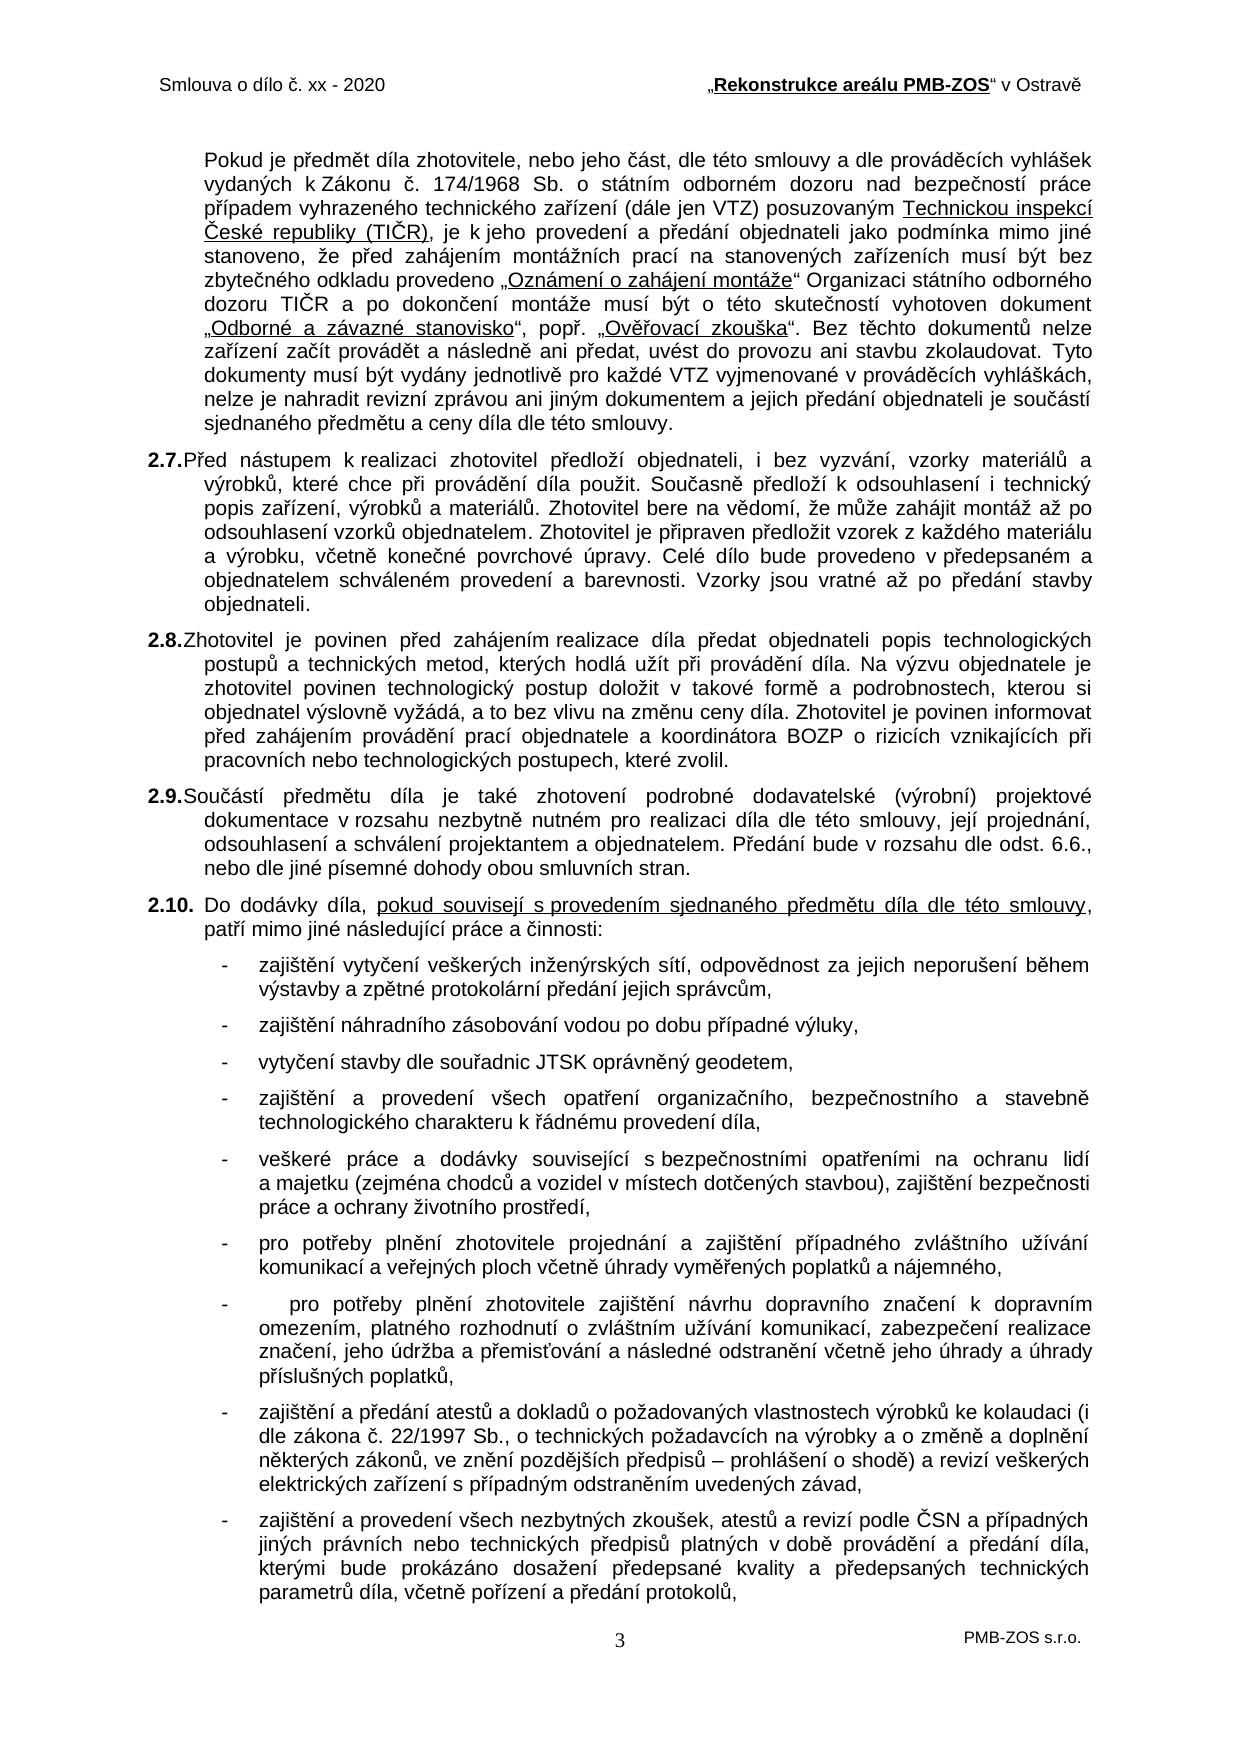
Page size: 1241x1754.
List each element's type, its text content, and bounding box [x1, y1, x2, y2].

list zajištění a provedení všech opatření organizačního, bezpečnostního a stavebně technologického charakteru k řádnému provedení díla, [221, 1086, 1090, 1134]
subtitle Pokud je předmět díla zhotovitele, nebo jeho část, dle této smlouvy a dle prováděcích vyhlášek vydaných k Zákonu č. 174/1968 Sb. o státním odborném dozoru nad bezpečností práce případem vyhrazeného technického zařízení (dále jen VTZ) posuzovaným Technickou inspekcí České republiky (TIČR), je k jeho provedení a předání objednateli jako podmínka mimo jiné stanoveno, že před zahájením montážních prací na stanovených zařízeních musí být bez zbytečného odkladu provedeno „Oznámení o zahájení montáže“ Organizaci státního odborného dozoru TIČR a po dokončení montáže musí být o této skutečností vyhotoven dokument „Odborné a závazné stanovisko“, popř. „Ověřovací zkouška“. Bez těchto dokumentů nelze zařízení začít provádět a následně ani předat, uvést do provozu ani stavbu zkolaudovat. Tyto dokumenty musí být vydány jednotlivě pro každé VTZ vyjmenované v prováděcích vyhláškách, nelze je nahradit revizní zprávou ani jiným dokumentem a jejich předání objednateli je součástí sjednaného předmětu a ceny díla dle této smlouvy. [204, 148, 1092, 435]
list Součástí předmětu díla je také zhotovení podrobné dodavatelské (výrobní) projektové dokumentace v rozsahu nezbytně nutném pro realizaci díla dle této smlouvy, její projednání, odsouhlasení a schválení projektantem a objednatelem. Předání bude v rozsahu dle odst. 6.6., nebo dle jiné písemné dohody obou smluvních stran. [148, 784, 1092, 880]
list Zhotovitel je povinen před zahájením realizace díla předat objednateli popis technologických postupů a technických metod, kterých hodlá užít při provádění díla. Na výzvu objednatele je zhotovitel povinen technologický postup doložit v takové formě a podrobnostech, kterou si objednatel výslovně vyžádá, a to bez vlivu na změnu ceny díla. Zhotovitel je povinen informovat před zahájením provádění prací objednatele a koordinátora BOZP o rizicích vznikajících při pracovních nebo technologických postupech, které zvolil. [148, 628, 1092, 772]
list Před nástupem k realizaci zhotovitel předloží objednateli, i bez vyzvání, vzorky materiálů a výrobků, které chce při provádění díla použit. Současně předloží k odsouhlasení i technický popis zařízení, výrobků a materiálů. Zhotovitel bere na vědomí, že může zahájit montáž až po odsouhlasení vzorků objednatelem. Zhotovitel je připraven předložit vzorek z každého materiálu a výrobku, včetně konečné povrchové úpravy. Celé dílo bude provedeno v předepsaném a objednatelem schváleném provedení a barevnosti. Vzorky jsou vratné až po předání stavby objednateli. [148, 448, 1092, 615]
list zajištění a předání atestů a dokladů o požadovaných vlastnostech výrobků ke kolaudaci (i dle zákona č. 22/1997 Sb., o technických požadavcích na výrobky a o změně a doplnění některých zákonů, ve znění pozdějších předpisů – prohlášení o shodě) a revizí veškerých elektrických zařízení s případným odstraněním uvedených závad, [221, 1400, 1090, 1496]
list zajištění a provedení všech nezbytných zkoušek, atestů a revizí podle ČSN a případných jiných právních nebo technických předpisů platných v době provádění a předání díla, kterými bude prokázáno dosažení předepsané kvality a předepsaných technických parametrů díla, včetně pořízení a předání protokolů, [221, 1508, 1090, 1604]
list veškeré práce a dodávky související s bezpečnostními opatřeními na ochranu lidí a majetku (zejména chodců a vozidel v místech dotčených stavbou), zajištění bezpečnosti práce a ochrany životního prostředí, [221, 1147, 1090, 1218]
list pro potřeby plnění zhotovitele zajištění návrhu dopravního značení k dopravním omezením, platného rozhodnutí o zvláštním užívání komunikací, zabezpečení realizace značení, jeho údržba a přemisťování a následné odstranění včetně jeho úhrady a úhrady příslušných poplatků, [221, 1291, 1092, 1387]
list Do dodávky díla, pokud souvisejí s provedením sjednaného předmětu díla dle této smlouvy, patří mimo jiné následující práce a činnosti: [148, 892, 1092, 940]
list zajištění náhradního zásobování vodou po dobu případné výluky, [221, 1013, 1090, 1037]
list vytyčení stavby dle souřadnic JTSK oprávněný geodetem, [221, 1050, 1092, 1074]
list pro potřeby plnění zhotovitele projednání a zajištění případného zvláštního užívání komunikací a veřejných ploch včetně úhrady vyměřených poplatků a nájemného, [221, 1231, 1090, 1279]
list zajištění vytyčení veškerých inženýrských sítí, odpovědnost za jejich neporušení během výstavby a zpětné protokolární předání jejich správcům, [221, 953, 1090, 1001]
